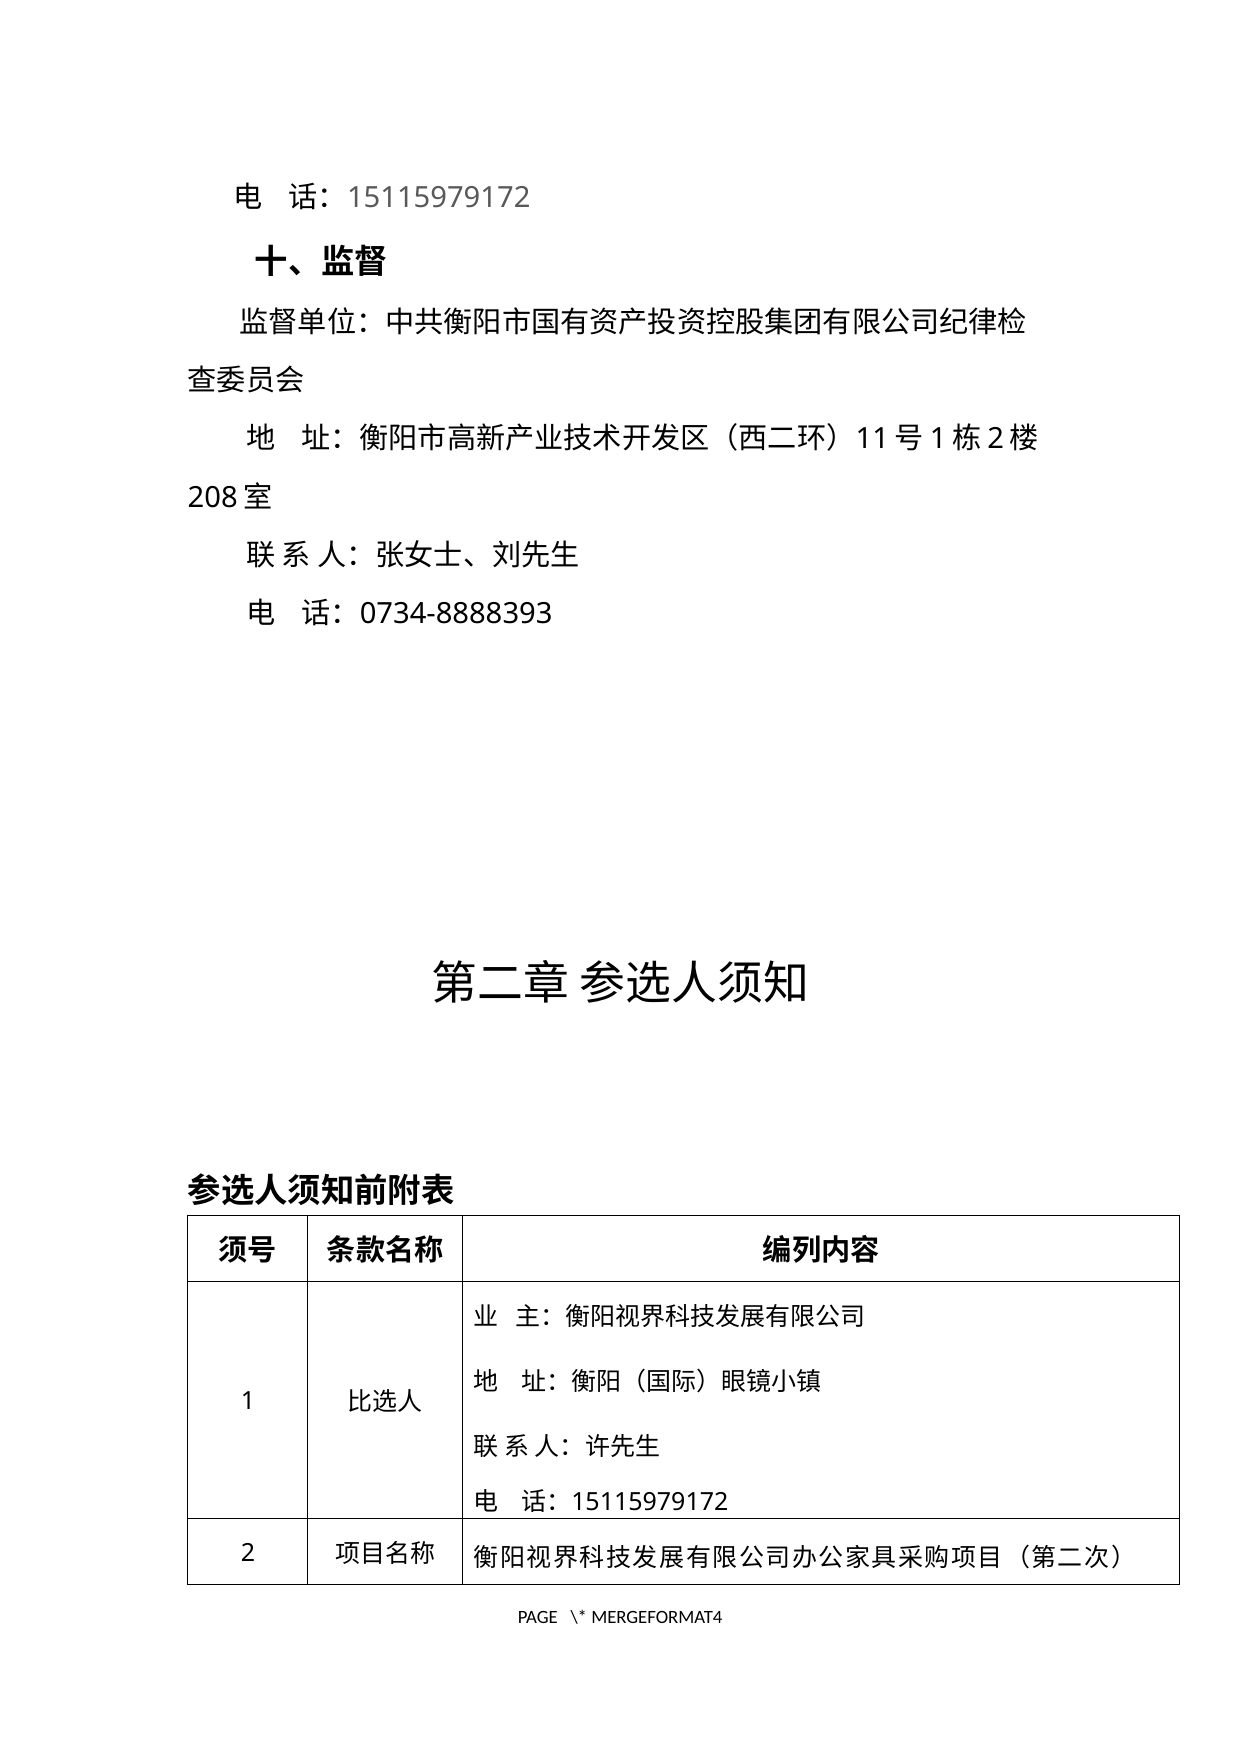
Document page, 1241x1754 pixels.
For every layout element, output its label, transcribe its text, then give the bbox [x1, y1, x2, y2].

table_cell 衡阳视界科技发展有限公司办公家具采购项目（第二次） [463, 1519, 1179, 1584]
table_header 须号 [188, 1216, 307, 1281]
text 参选人须知前附表 [187, 1156, 1053, 1214]
table_cell 1 [188, 1282, 307, 1518]
table_cell 业 主：衡阳视界科技发展有限公司 地 址：衡阳（国际）眼镜小镇 联 系 人：许先生 电 话：15115979172 [463, 1282, 1179, 1518]
table_header 编列内容 [463, 1216, 1179, 1281]
table_cell 项目名称 [308, 1519, 462, 1584]
text 联 系 人：张女士、刘先生 [187, 519, 1053, 577]
table_cell 2 [188, 1519, 307, 1584]
table_cell 比选人 [308, 1282, 462, 1518]
text 十、监督 监督单位：中共衡阳市国有资产投资控股集团有限公司纪律检查委员会 [187, 227, 1053, 402]
text 电 话：0734-8888393 [187, 577, 1053, 635]
text 地 址：衡阳市高新产业技术开发区（西二环）11号1栋2楼208室 [187, 402, 1053, 519]
table_header 条款名称 [308, 1216, 462, 1281]
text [187, 162, 1053, 227]
subtitle 第二章 参选人须知 [187, 931, 1053, 1028]
